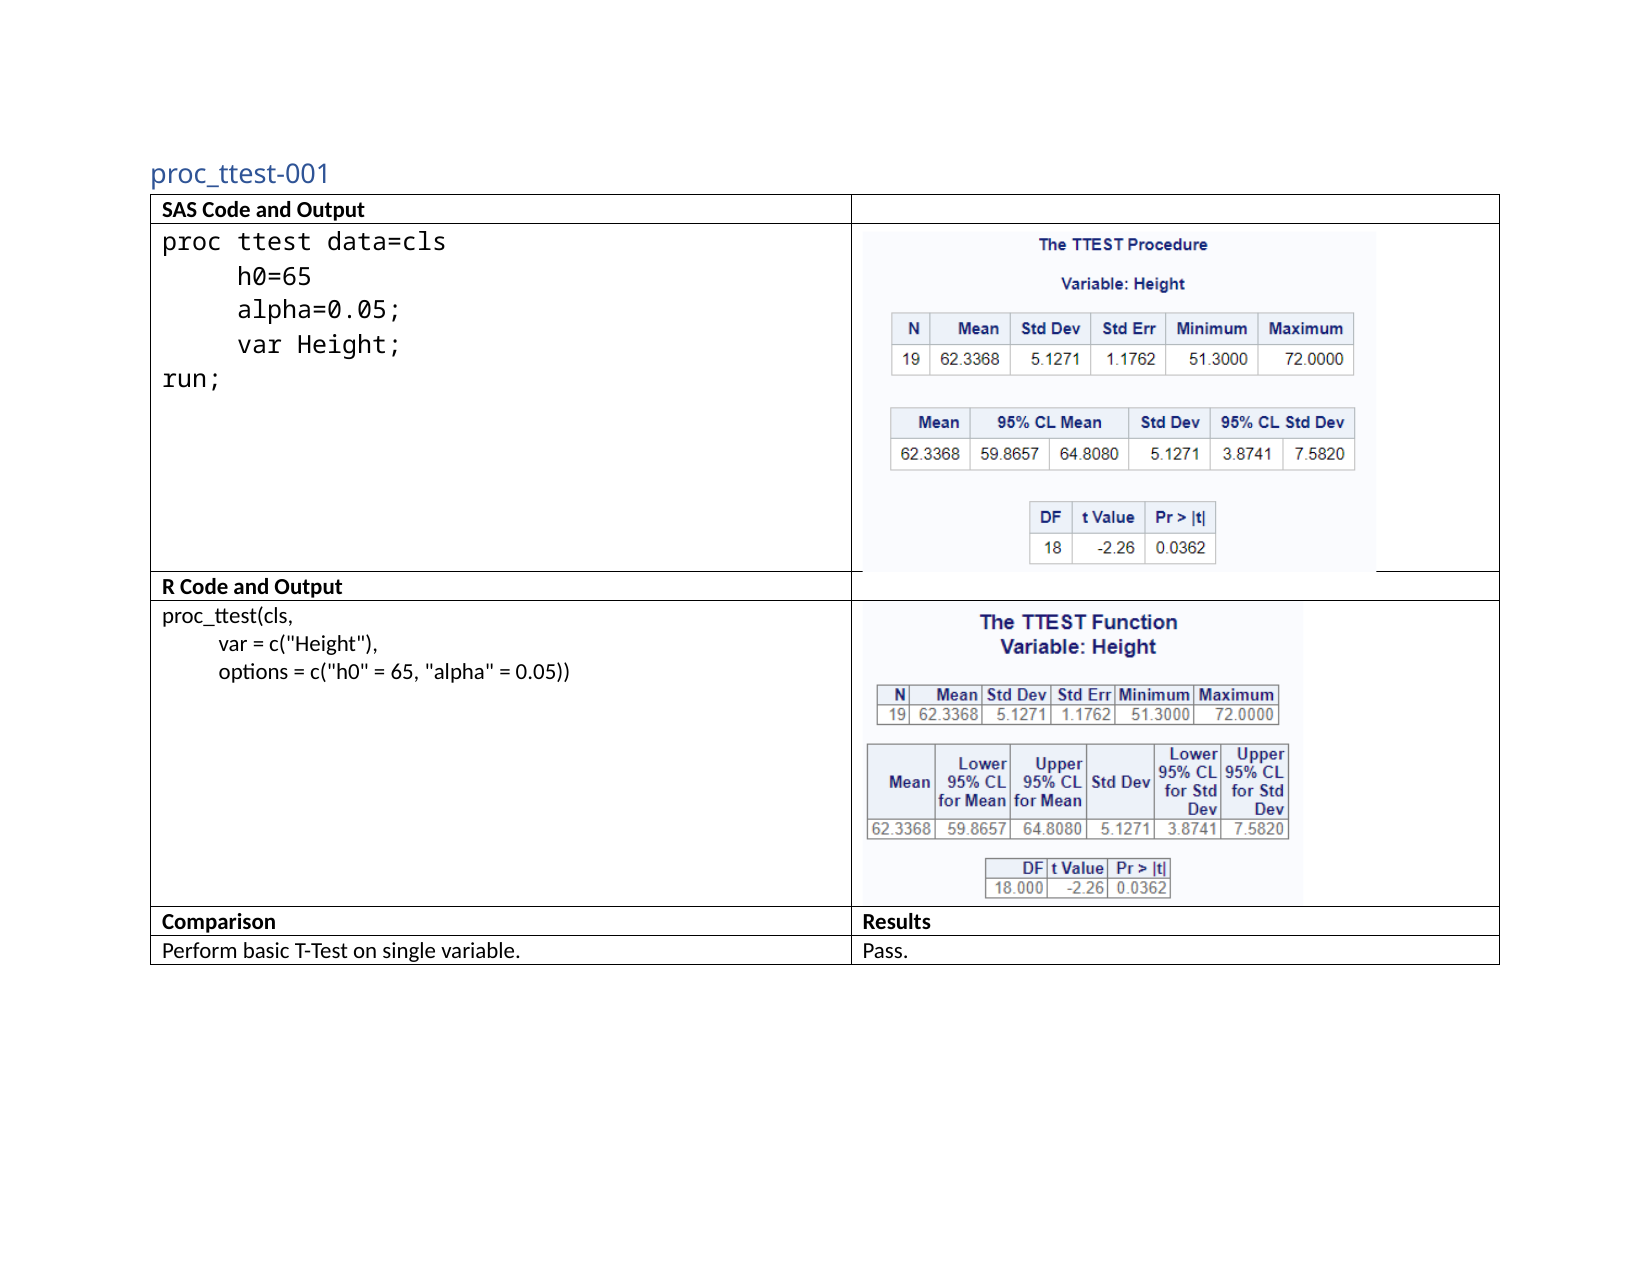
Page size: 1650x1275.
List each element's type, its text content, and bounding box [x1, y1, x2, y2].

table_cell [852, 601, 862, 906]
table_cell proc ttest data=cls h0=65 alpha=0.05; var Height; run; [151, 224, 851, 571]
table_cell Perform basic T-Test on single variable. [151, 936, 851, 964]
table_header [852, 195, 1499, 223]
subtitle proc_ttest-001 [150, 154, 1500, 191]
table_cell Results [852, 907, 1499, 935]
table_cell [852, 572, 1499, 600]
table_cell [1304, 601, 1499, 906]
table_header SAS Code and Output [151, 195, 851, 223]
table_cell proc_ttest(cls, var = c("Height"), options = c("h0" = 65, "alpha" = 0.05)) [151, 601, 851, 906]
picture [862, 224, 1377, 572]
picture [862, 601, 1304, 906]
table_cell [1377, 224, 1499, 571]
table_cell Pass. [852, 936, 1499, 964]
table_cell R Code and Output [151, 572, 851, 600]
table_cell [852, 224, 862, 571]
table_cell Comparison [151, 907, 851, 935]
